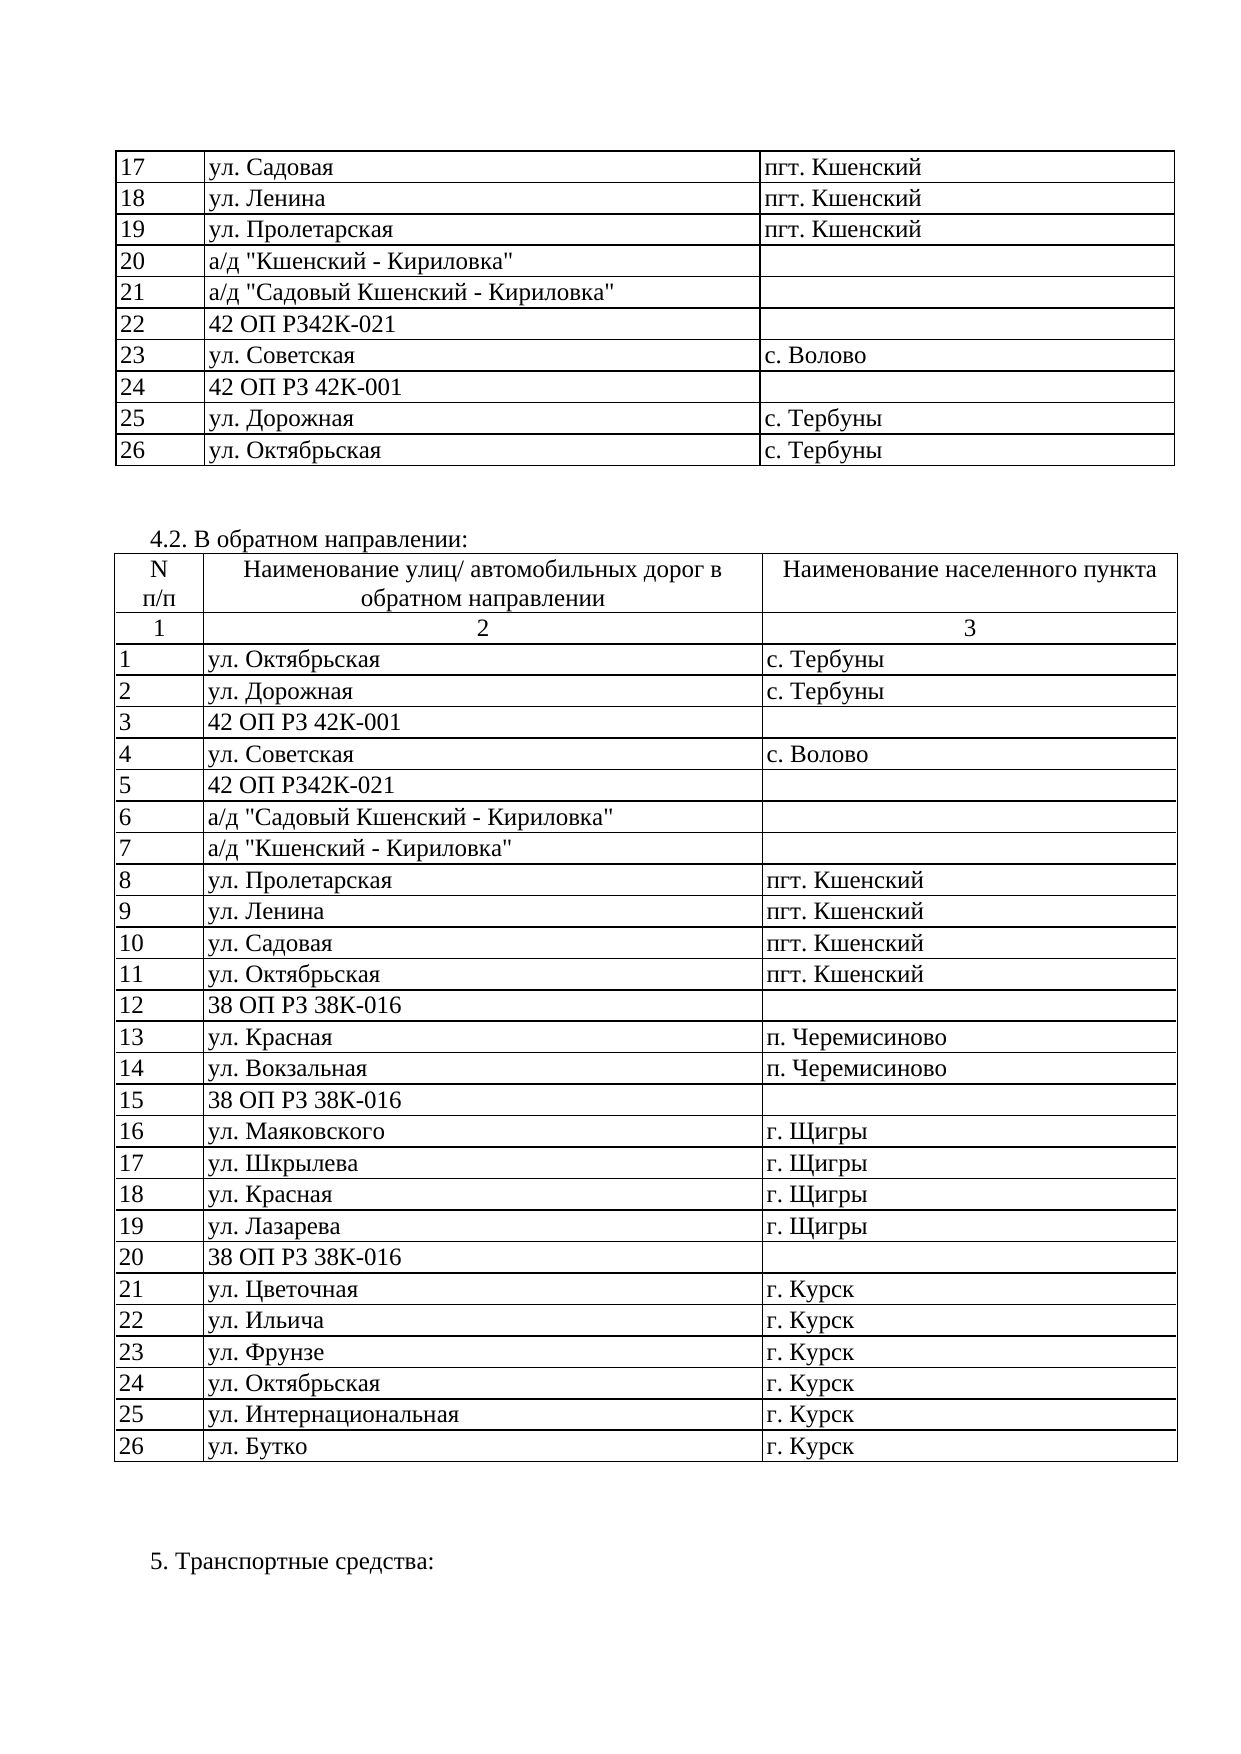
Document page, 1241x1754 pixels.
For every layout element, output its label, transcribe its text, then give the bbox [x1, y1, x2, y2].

table_cell с. Тербуны [763, 643, 1177, 674]
table_cell г. Щигры [763, 1146, 1177, 1178]
table_cell [763, 800, 1177, 832]
table_cell пгт. Кшенский [761, 152, 1174, 181]
table_cell с. Тербуны [761, 435, 1174, 464]
table_cell 42 ОП РЗ 42К-001 [205, 372, 759, 402]
table_cell 9 [115, 896, 203, 926]
table_cell ул. Красная [204, 1179, 762, 1209]
table_cell а/д "Кшенский - Кириловка" [204, 833, 762, 863]
table_cell 17 [115, 1147, 203, 1178]
table_cell [761, 372, 1174, 402]
table_cell а/д "Кшенский - Кириловка" [205, 246, 759, 276]
table_cell г. Курск [763, 1398, 1177, 1429]
table_cell 42 ОП РЗ42К-021 [205, 309, 759, 339]
table_cell ул. Садовая [204, 928, 762, 957]
table_header N п/п [115, 554, 203, 611]
table_cell 38 ОП РЗ 38К-016 [204, 991, 762, 1020]
table_cell с. Волово [761, 340, 1174, 370]
table_cell 3 [115, 707, 203, 737]
table_cell п. Черемисиново [763, 1020, 1177, 1052]
table_cell ул. Пролетарская [204, 865, 762, 894]
table_cell ул. Садовая [205, 152, 759, 181]
table_cell ул. Советская [204, 739, 762, 769]
table_cell 25 [115, 1399, 203, 1429]
table_cell [763, 769, 1177, 800]
table_cell 17 [117, 152, 204, 181]
table_cell ул. Дорожная [205, 403, 759, 433]
table_cell 15 [115, 1084, 203, 1115]
table_cell [763, 832, 1177, 863]
table_cell 10 [115, 927, 203, 957]
table_header Наименование населенного пункта [763, 554, 1177, 611]
table_cell г. Курск [763, 1366, 1177, 1398]
table_cell ул. Пролетарская [205, 215, 759, 244]
table_cell ул. Октябрьская [204, 645, 762, 674]
table_cell 4 [115, 738, 203, 769]
table_cell 5 [115, 770, 203, 800]
table_cell а/д "Садовый Кшенский - Кириловка" [204, 802, 762, 832]
text 5. Транспортные средства: [150, 1546, 1090, 1575]
table_cell 42 ОП РЗ42К-021 [204, 770, 762, 800]
table_cell ул. Дорожная [204, 676, 762, 706]
table_cell ул. Бутко [204, 1431, 762, 1461]
table_cell ул. Фрунзе [204, 1337, 762, 1366]
table_cell ул. Интернациональная [204, 1400, 762, 1429]
table_cell [761, 246, 1174, 276]
table_cell с. Волово [763, 737, 1177, 769]
table_header Наименование улиц/ автомобильных дорог в обратном направлении [204, 554, 762, 611]
table_cell г. Щигры [763, 1115, 1177, 1146]
text 4.2. В обратном направлении: [150, 524, 1090, 552]
table_cell 6 [115, 801, 203, 832]
table_cell пгт. Кшенский [763, 926, 1177, 957]
table_cell [763, 706, 1177, 737]
table_cell 21 [115, 1273, 203, 1303]
table_cell 19 [115, 1210, 203, 1241]
table_cell ул. Октябрьская [204, 1368, 762, 1398]
table_cell 1 [115, 644, 203, 674]
table_cell г. Курск [763, 1272, 1177, 1303]
table_cell 21 [117, 277, 204, 307]
table_cell с. Тербуны [761, 403, 1174, 433]
table_cell 16 [115, 1116, 203, 1146]
table_cell 38 ОП РЗ 38К-016 [204, 1085, 762, 1115]
table_cell г. Курск [763, 1429, 1177, 1461]
table_cell 3 [763, 611, 1177, 643]
table_cell 11 [115, 959, 203, 989]
table_cell 23 [117, 340, 204, 370]
table_cell с. Тербуны [763, 674, 1177, 706]
table_cell 18 [115, 1179, 203, 1209]
table_cell ул. Вокзальная [204, 1053, 762, 1083]
table_cell ул. Ильича [204, 1305, 762, 1335]
table_cell 24 [117, 372, 204, 402]
table_cell п. Черемисиново [763, 1052, 1177, 1083]
table_cell 22 [115, 1305, 203, 1335]
table_cell г. Щигры [763, 1209, 1177, 1241]
table_cell 2 [115, 675, 203, 706]
table_cell г. Щигры [763, 1178, 1177, 1209]
table_cell 23 [115, 1336, 203, 1366]
table_cell 12 [115, 990, 203, 1020]
table_cell ул. Лазарева [204, 1211, 762, 1241]
table_cell [761, 309, 1174, 339]
table_cell 18 [117, 183, 204, 213]
table_cell г. Курск [763, 1304, 1177, 1335]
table_cell пгт. Кшенский [763, 895, 1177, 926]
table_cell г. Курск [763, 1335, 1177, 1366]
table_cell 8 [115, 864, 203, 894]
table_cell пгт. Кшенский [761, 183, 1174, 213]
table_cell ул. Советская [205, 340, 759, 370]
table_cell ул. Маяковского [204, 1116, 762, 1146]
table_cell пгт. Кшенский [761, 215, 1174, 244]
table_cell [763, 1083, 1177, 1115]
table_cell пгт. Кшенский [763, 863, 1177, 894]
table_cell 7 [115, 833, 203, 863]
table_cell [763, 1241, 1177, 1272]
table_cell [761, 277, 1174, 307]
table_cell пгт. Кшенский [763, 958, 1177, 989]
table_cell 24 [115, 1368, 203, 1398]
table_cell 20 [115, 1242, 203, 1272]
table_cell 42 ОП РЗ 42К-001 [204, 707, 762, 737]
table_cell 20 [117, 246, 204, 276]
table_cell 1 [115, 613, 203, 643]
table_cell 13 [115, 1021, 203, 1052]
table_cell [763, 989, 1177, 1020]
table_cell ул. Октябрьская [204, 959, 762, 989]
table_cell 22 [117, 309, 204, 339]
table_cell ул. Ленина [205, 183, 759, 213]
table_cell ул. Октябрьская [205, 435, 759, 464]
table_cell ул. Цветочная [204, 1274, 762, 1303]
table_cell 19 [117, 215, 204, 244]
table_cell а/д "Садовый Кшенский - Кириловка" [205, 277, 759, 307]
table_cell 26 [115, 1430, 203, 1461]
table_cell 38 ОП РЗ 38К-016 [204, 1242, 762, 1272]
table_cell 26 [117, 435, 204, 464]
table_cell ул. Ленина [204, 896, 762, 926]
table_cell ул. Шкрылева [204, 1148, 762, 1178]
table_cell 2 [204, 613, 762, 643]
table_cell ул. Красная [204, 1022, 762, 1052]
table_cell 14 [115, 1053, 203, 1083]
table_cell 25 [117, 403, 204, 433]
